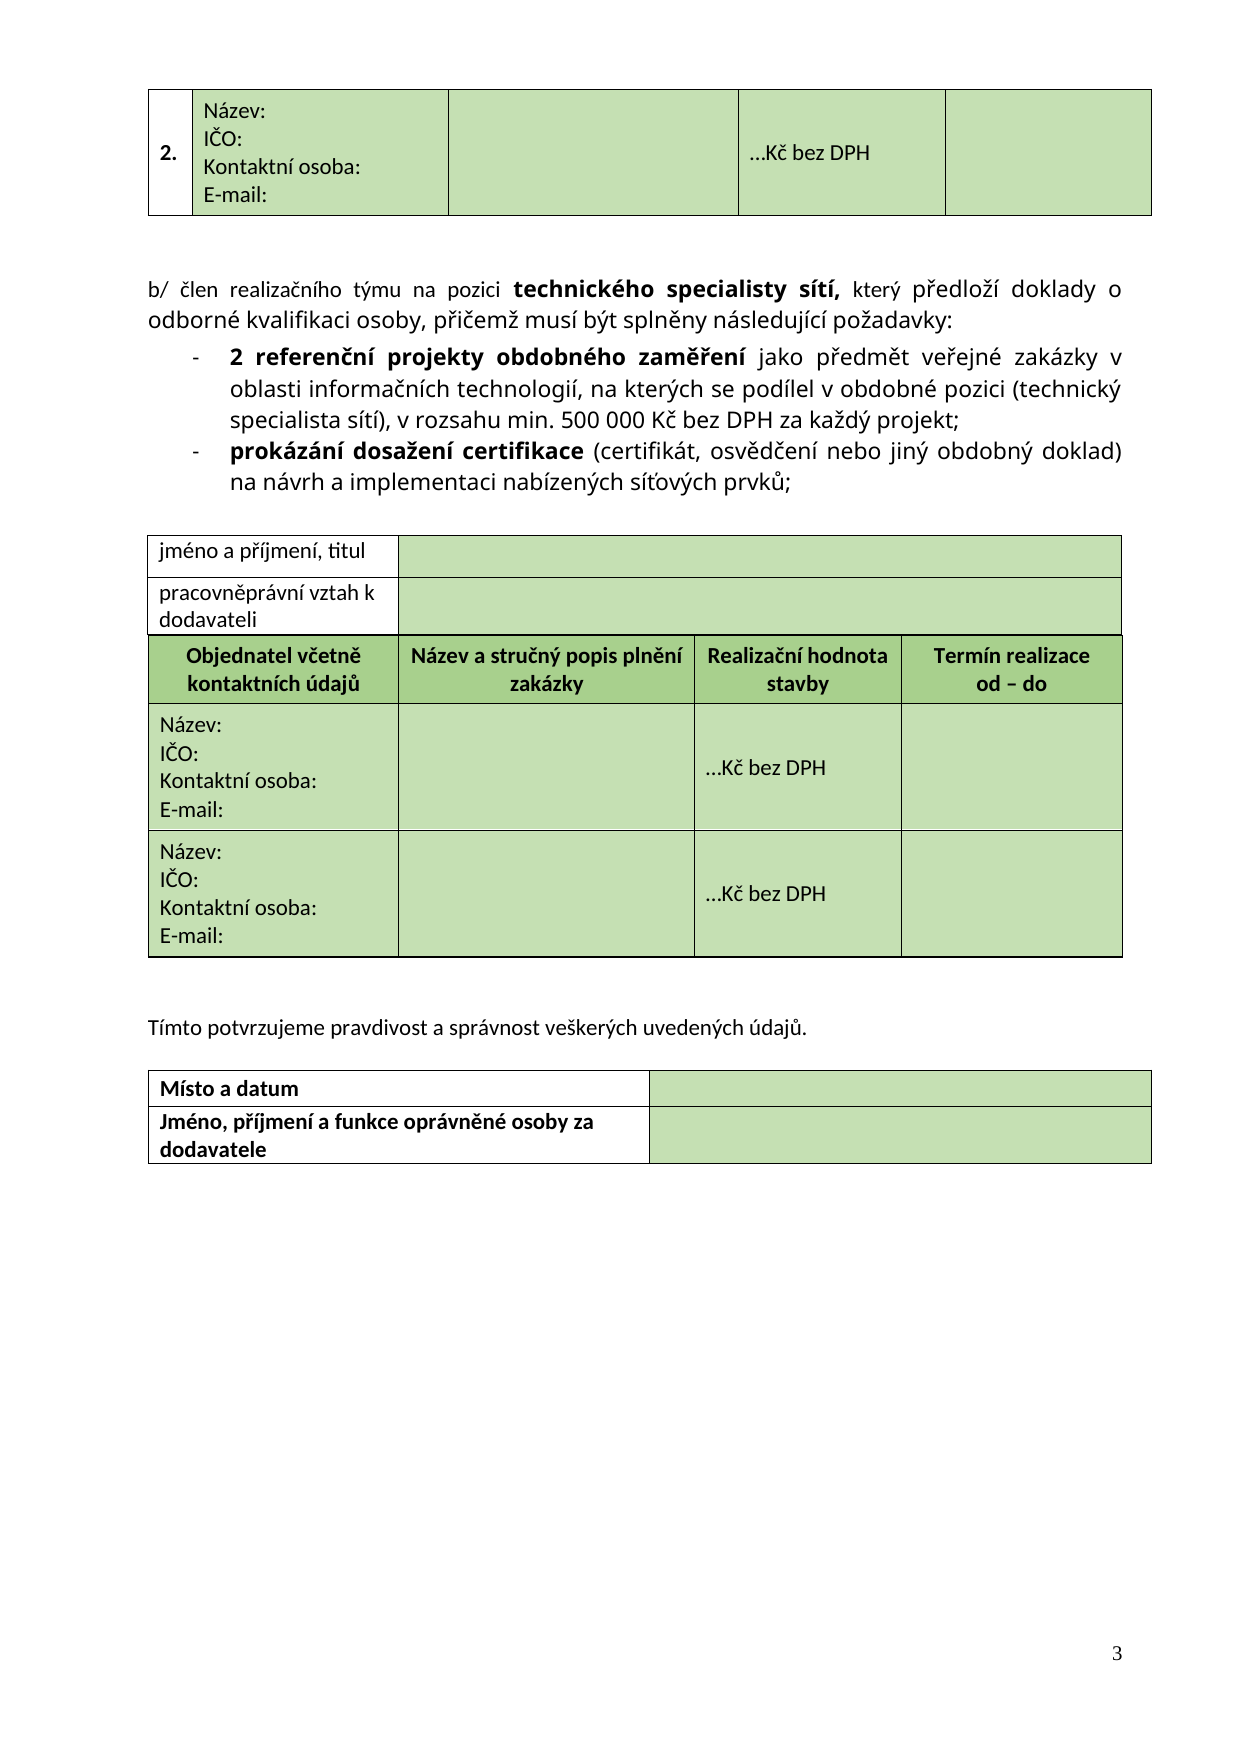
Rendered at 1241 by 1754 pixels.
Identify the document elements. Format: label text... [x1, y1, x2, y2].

table_cell [449, 90, 738, 215]
table_cell 2. [149, 90, 192, 215]
table_header [399, 536, 1121, 577]
table_cell Název: IČO: Kontaktní osoba: E-mail: [149, 704, 398, 829]
table_header jméno a příjmení, titul [148, 536, 398, 577]
table_cell …Kč bez DPH [695, 704, 901, 829]
table_cell [650, 1107, 1151, 1163]
text b/ člen realizačního týmu na pozici technického specialisty sítí, který předloží doklady o odborné kvalifikaci osoby, přičemž musí být splněny následující požadavky: [148, 272, 1122, 335]
table_cell [902, 704, 1122, 829]
table_header Termín realizace od – do [902, 636, 1122, 703]
table_cell [399, 578, 1121, 634]
table_header Realizační hodnota stavby [695, 636, 901, 703]
table_cell …Kč bez DPH [739, 90, 945, 215]
table_header Název a stručný popis plnění zakázky [399, 636, 694, 703]
table_cell Název: IČO: Kontaktní osoba: E-mail: [149, 831, 398, 956]
table_header Místo a datum [149, 1071, 649, 1106]
table_cell [902, 831, 1122, 956]
table_cell pracovněprávní vztah k dodavateli [148, 578, 398, 634]
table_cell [193, 90, 448, 215]
list 2 referenční projekty obdobného zaměření jako předmět veřejné zakázky v oblasti informačních technologií, na kterých se podílel v obdobné pozici (technický specialista sítí), v rozsahu min. 500 000 Kč bez DPH za každý projekt; [192, 341, 1122, 435]
table_cell [946, 90, 1151, 215]
text Tímto potvrzujeme pravdivost a správnost veškerých uvedených údajů. [148, 1013, 1122, 1041]
list prokázání dosažení certifikace (certifikát, osvědčení nebo jiný obdobný doklad) na návrh a implementaci nabízených síťových prvků; [192, 435, 1122, 497]
table_header [650, 1071, 1151, 1106]
table_cell Jméno, příjmení a funkce oprávněné osoby za dodavatele [149, 1107, 649, 1163]
table_cell [399, 831, 694, 956]
table_cell …Kč bez DPH [695, 831, 901, 956]
table_cell [399, 704, 694, 829]
table_header Objednatel včetně kontaktních údajů [149, 636, 398, 703]
